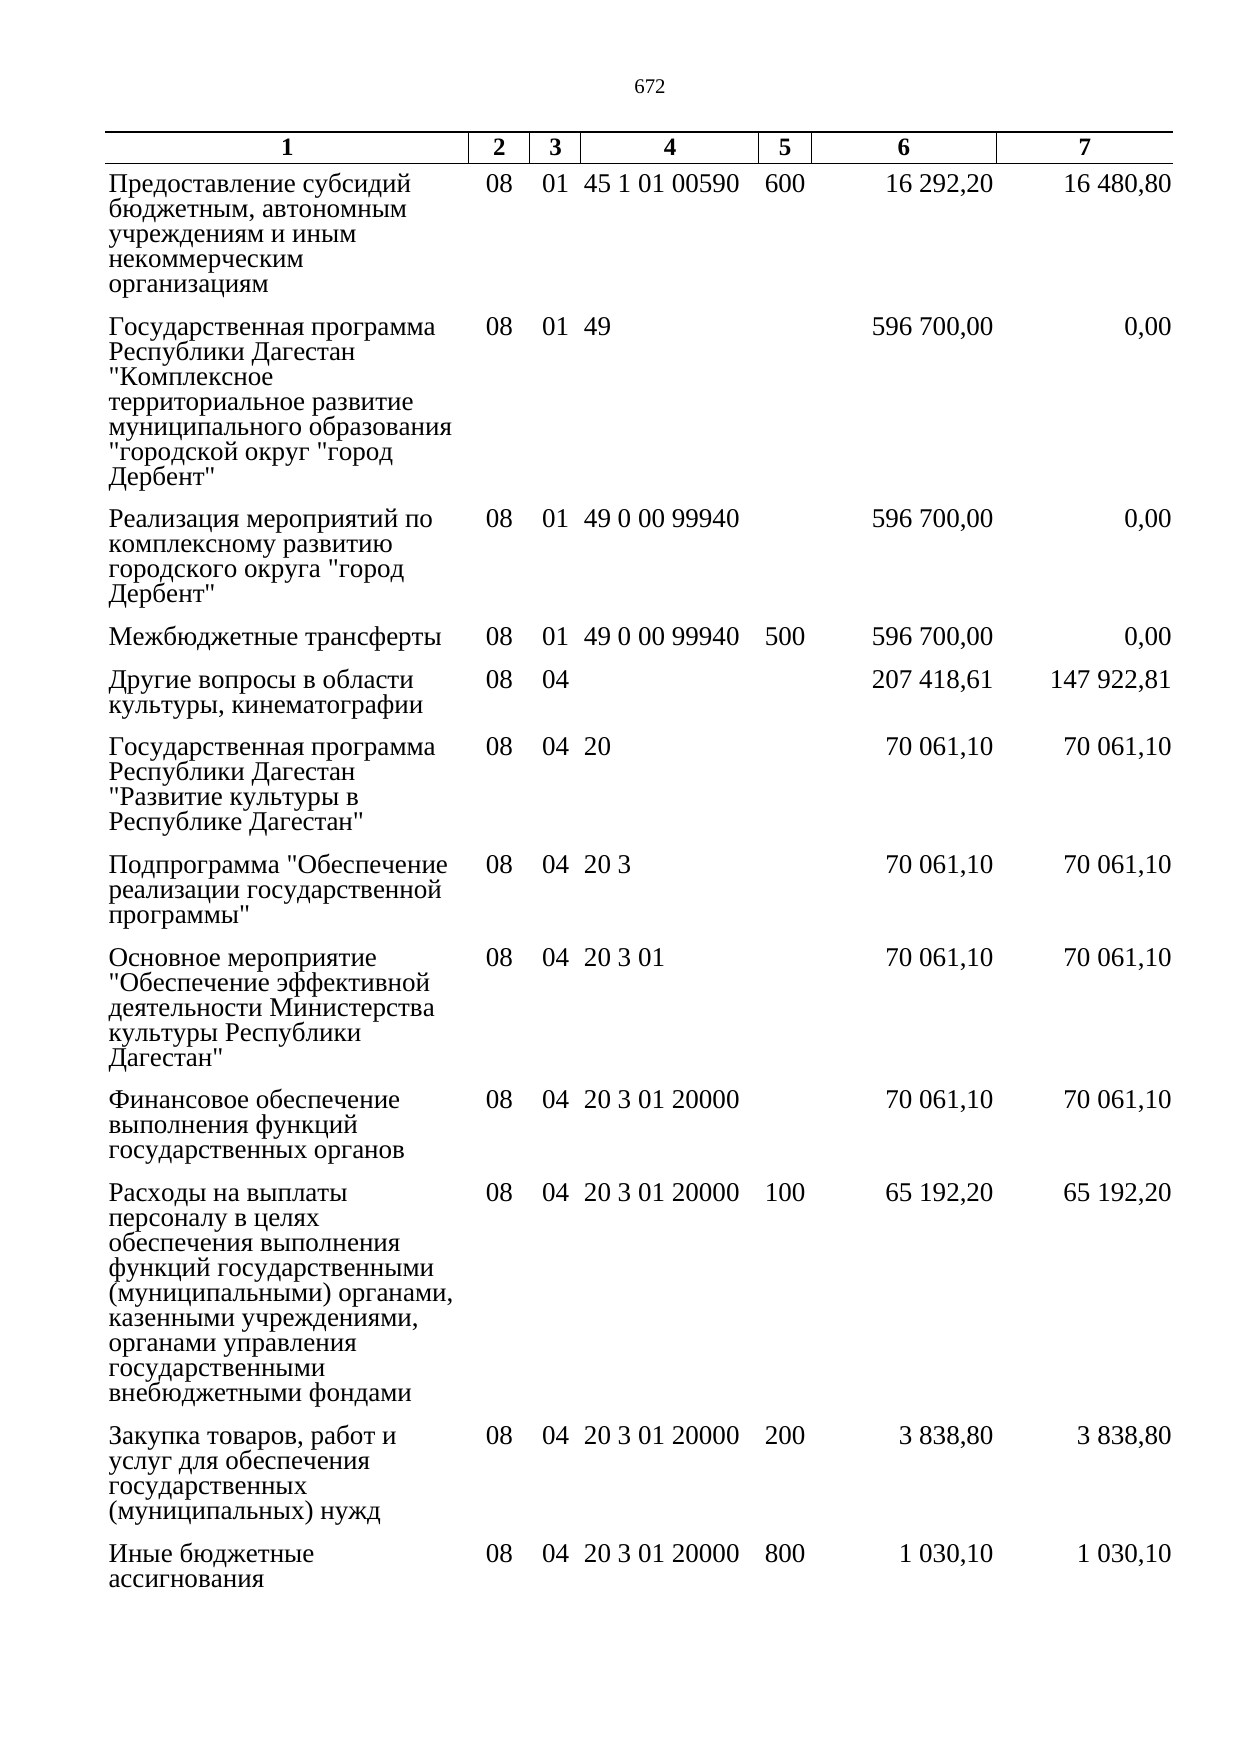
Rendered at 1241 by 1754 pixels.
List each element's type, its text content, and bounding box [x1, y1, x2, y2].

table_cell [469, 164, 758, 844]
table_header 4 [581, 133, 758, 163]
table_header 6 [812, 133, 996, 163]
table_header 2 [469, 133, 529, 163]
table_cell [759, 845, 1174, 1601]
table_header 1 [105, 133, 468, 163]
table_header 3 [530, 133, 580, 163]
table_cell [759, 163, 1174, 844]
table_header 5 [759, 133, 811, 163]
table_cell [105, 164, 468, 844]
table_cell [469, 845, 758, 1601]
table_header 7 [997, 133, 1173, 163]
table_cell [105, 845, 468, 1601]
